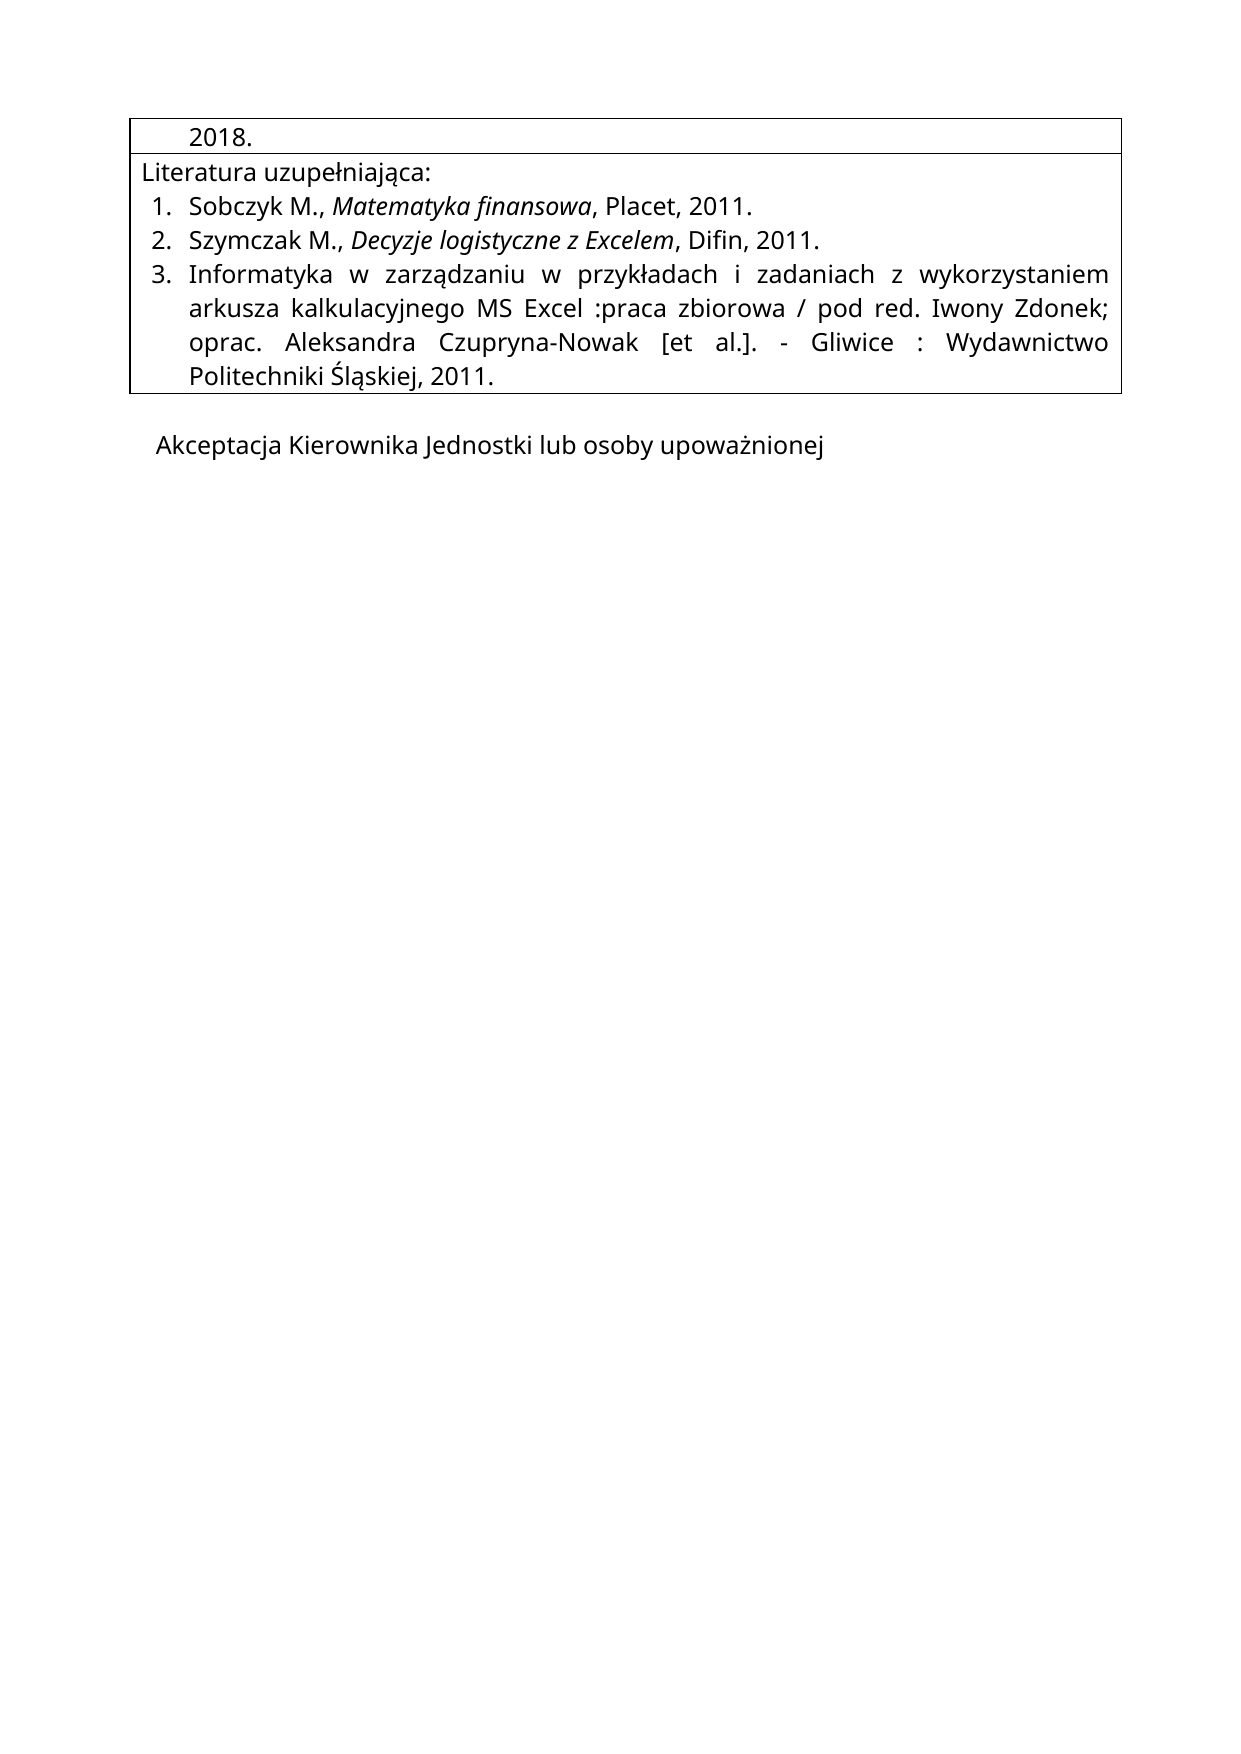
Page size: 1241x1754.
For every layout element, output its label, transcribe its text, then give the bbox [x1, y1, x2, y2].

table_cell Literatura uzupełniająca: Sobczyk M., Matematyka finansowa, Placet, 2011. Szymczak M., Decyzje logistyczne z Excelem, Difin, 2011. Informatyka w zarządzaniu w przykładach i zadaniach z wykorzystaniem arkusza kalkulacyjnego MS Excel :praca zbiorowa / pod red. Iwony Zdonek; oprac. Aleksandra Czupryna-Nowak [et al.]. - Gliwice : Wydawnictwo Politechniki Śląskiej, 2011. [131, 154, 1121, 393]
text Akceptacja Kierownika Jednostki lub osoby upoważnionej [156, 428, 1122, 462]
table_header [131, 119, 1121, 153]
